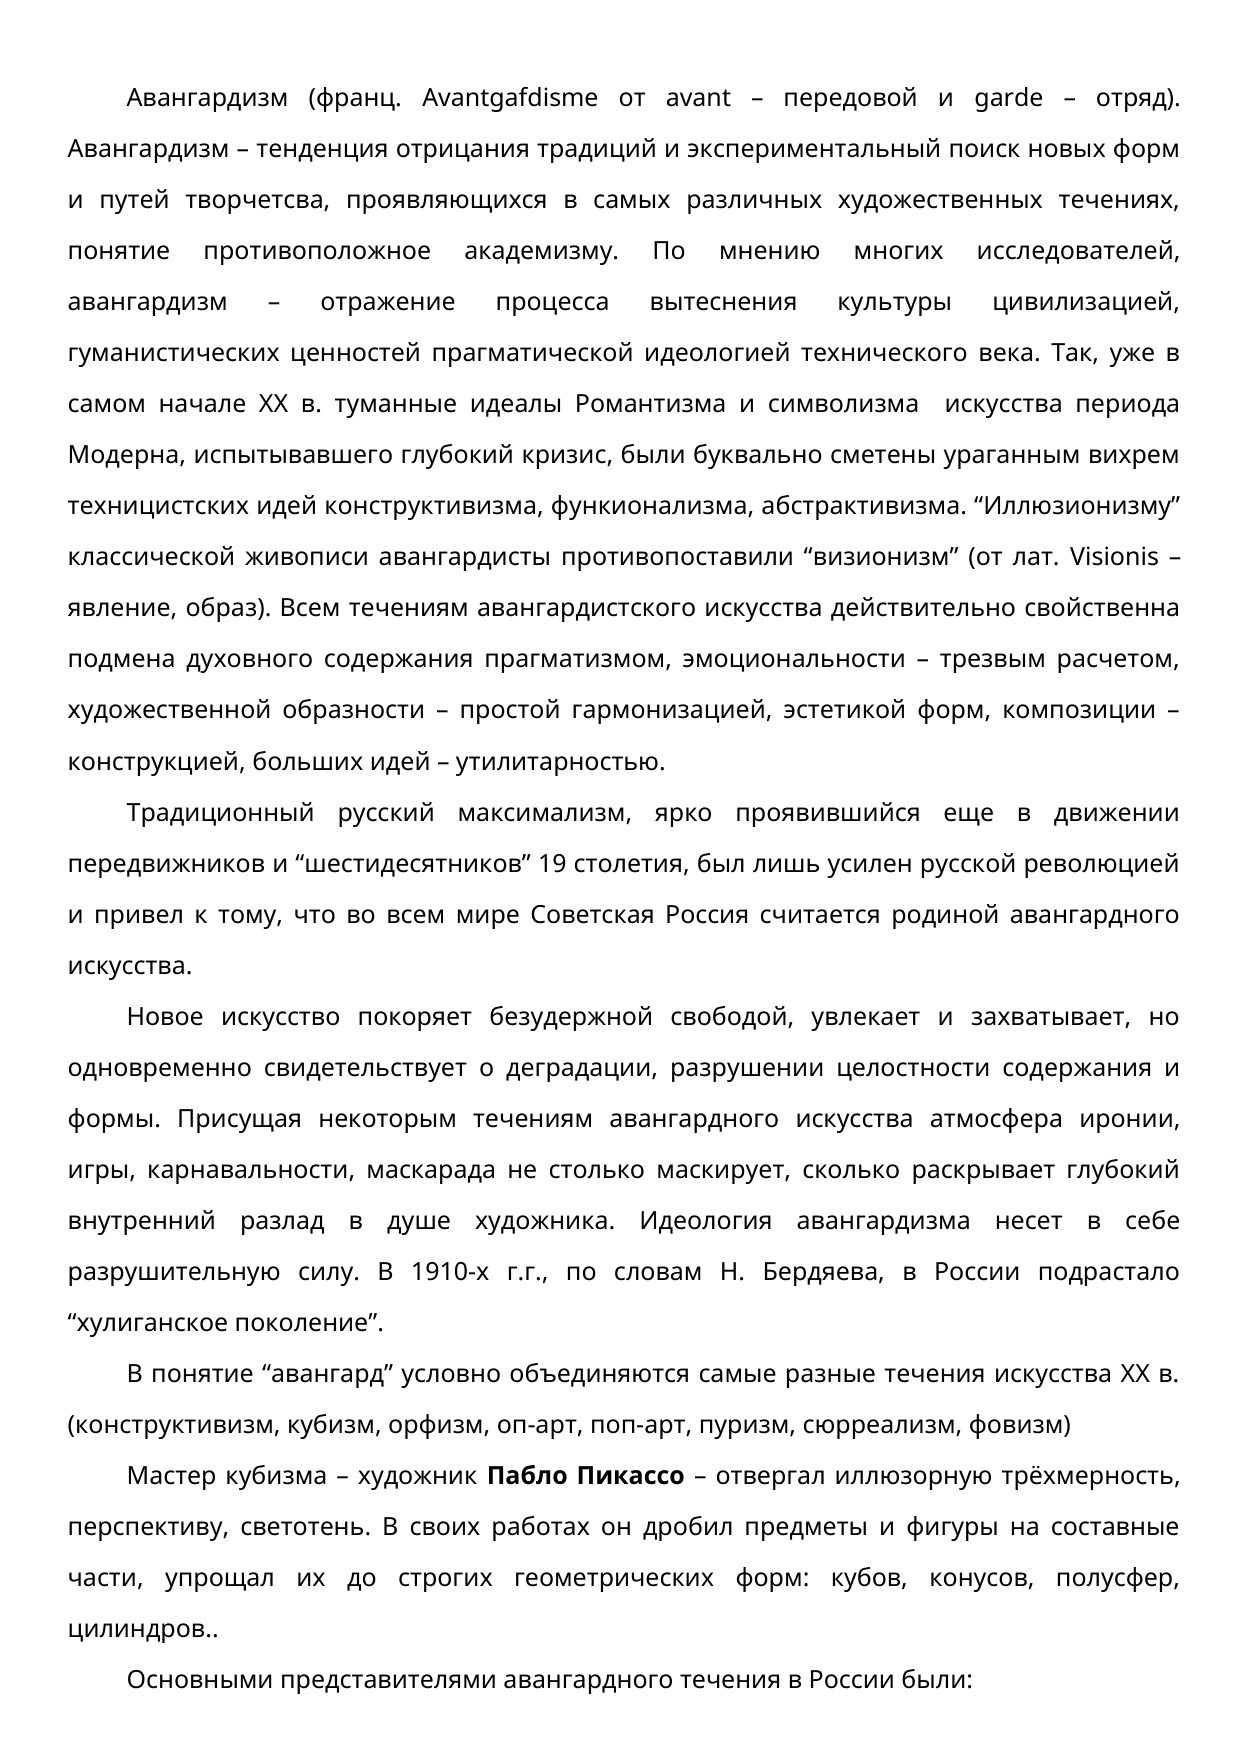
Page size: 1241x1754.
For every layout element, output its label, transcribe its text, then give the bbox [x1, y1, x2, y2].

text Авангардизм (франц. Avantgafdisme от avant – передовой и garde – отряд). Авангардизм – тенденция отрицания традиций и экспериментальный поиск новых форм и путей творчетсва, проявляющихся в самых различных художественных течениях, понятие противоположное академизму. По мнению многих исследователей, авангардизм – отражение процесса вытеснения культуры цивилизацией, гуманистических ценностей прагматической идеологией технического века. Так, уже в самом начале ХХ в. туманные идеалы Романтизма и символизма искусства периода Модерна, испытывавшего глубокий кризис, были буквально сметены ураганным вихрем техницистских идей конструктивизма, функионализма, абстрактивизма. “Иллюзионизму” классической живописи авангардисты противопоставили “визионизм” (от лат. Visionis – явление, образ). Всем течениям авангардистского искусства действительно свойственна подмена духовного содержания прагматизмом, эмоциональности – трезвым расчетом, художественной образности – простой гармонизацией, эстетикой форм, композиции – конструкцией, больших идей – утилитарностью. [67, 80, 1181, 777]
text В понятие “авангард” условно объединяются самые разные течения искусства ХХ в. (конструктивизм, кубизм, орфизм, оп-арт, поп-арт, пуризм, сюрреализм, фовизм) [67, 1356, 1181, 1441]
text Традиционный русский максимализм, ярко проявившийся еще в движении передвижников и “шестидесятников” 19 столетия, был лишь усилен русской революцией и привел к тому, что во всем мире Советская Россия считается родиной авангардного искусства. [67, 794, 1181, 981]
text Мастер кубизма – художник Пабло Пикассо – отвергал иллюзорную трёхмерность, перспективу, светотень. В своих работах он дробил предметы и фигуры на составные части, упрощал их до строгих геометрических форм: кубов, конусов, полусфер, цилиндров.. [67, 1458, 1181, 1645]
text Основными представителями авангардного течения в России были: [67, 1662, 1181, 1696]
text Новое искусство покоряет безудержной свободой, увлекает и захватывает, но одновременно свидетельствует о деградации, разрушении целостности содержания и формы. Присущая некоторым течениям авангардного искусства атмосфера иронии, игры, карнавальности, маскарада не столько маскирует, сколько раскрывает глубокий внутренний разлад в душе художника. Идеология авангардизма несет в себе разрушительную силу. В 1910-х г.г., по словам Н. Бердяева, в России подрастало “хулиганское поколение”. [67, 998, 1181, 1339]
